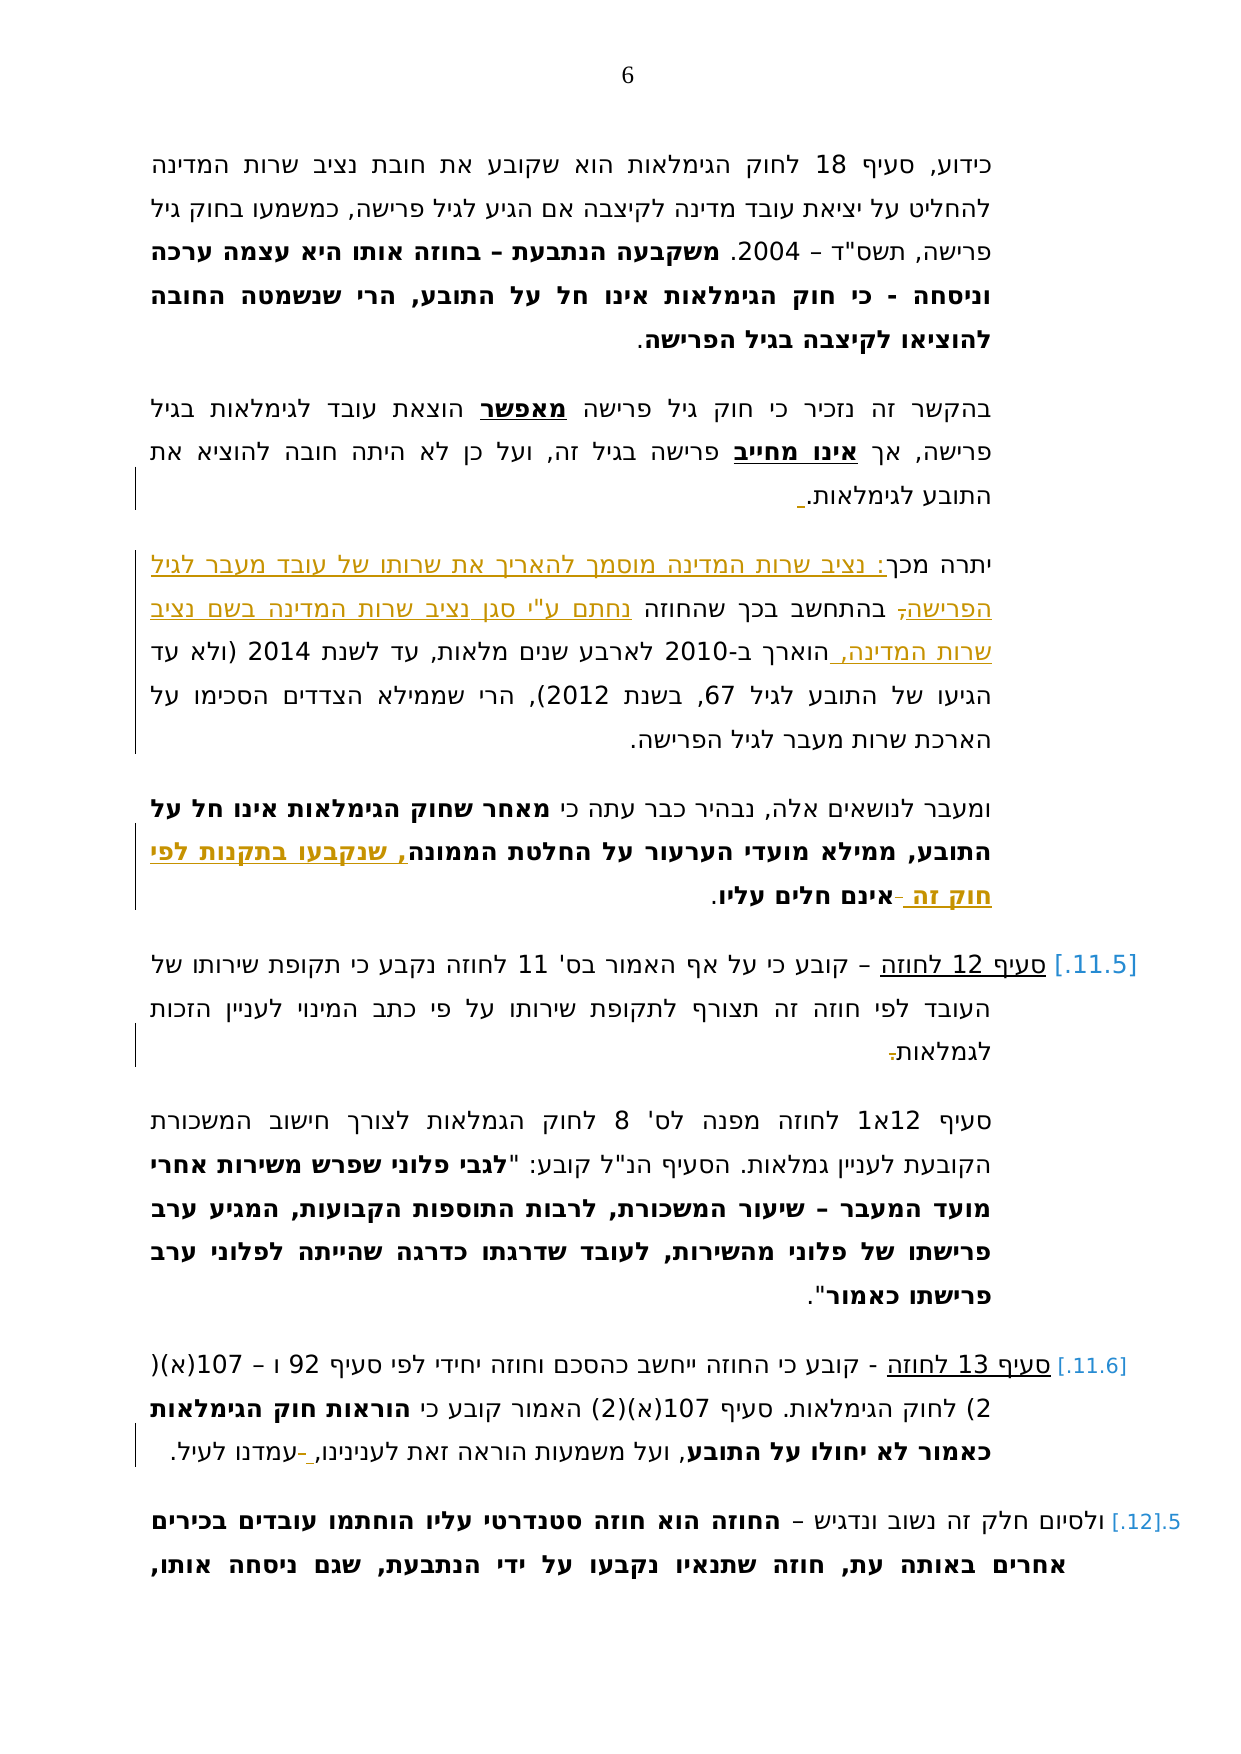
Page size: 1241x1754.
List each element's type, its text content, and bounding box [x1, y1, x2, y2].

text ומעבר לנושאים אלה, נבהיר כבר עתה כי מאחר שחוק הגימלאות אינו חל על התובע, ממילא מועדי הערעור על החלטת הממונהאינם חלים עליו. [150, 794, 992, 910]
text כידוע, סעיף 18 לחוק הגימלאות הוא שקובע את חובת נציב שרות המדינה להחליט על יציאת עובד מדינה לקיצבה אם הגיע לגיל פרישה, כמשמעו בחוק גיל פרישה, תשס"ד – 2004. משקבעה הנתבעת – בחוזה אותו היא עצמה ערכה וניסחה - כי חוק הגימלאות אינו חל על התובע, הרי שנשמטה החובה להוציאו לקיצבה בגיל הפרישה. [150, 150, 992, 354]
list סעיף 12 לחוזה – קובע כי על אף האמור בס' 11 לחוזה נקבע כי תקופת שירותו של העובד לפי חוזה זה תצורף לתקופת שירותו על פי כתב המינוי לעניין הזכות לגמלאות [150, 950, 1046, 1067]
text יתרה מכך בהתחשב בכך שהחוזה הוארך ב-2010 לארבע שנים מלאות, עד לשנת 2014 (ולא עד הגיעו של התובע לגיל 67, בשנת 2012), הרי שממילא הצדדים הסכימו על הארכת שרות מעבר לגיל הפרישה. [150, 550, 992, 754]
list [150, 1506, 1105, 1579]
text סעיף 12א1 לחוזה מפנה לס' 8 לחוק הגמלאות לצורך חישוב המשכורת הקובעת לעניין גמלאות. הסעיף הנ"ל קובע: "לגבי פלוני שפרש משירות אחרי מועד המעבר – שיעור המשכורת, לרבות התוספות הקבועות, המגיע ערב פרישתו של פלוני מהשירות, לעובד שדרגתו כדרגה שהייתה לפלוני ערב פרישתו כאמור". [150, 1106, 992, 1310]
text בהקשר זה נזכיר כי חוק גיל פרישה מאפשר הוצאת עובד לגימלאות בגיל פרישה, אך אינו מחייב פרישה בגיל זה, ועל כן לא היתה חובה להוציא את התובע לגימלאות. [150, 394, 992, 510]
list סעיף 13 לחוזה - קובע כי החוזה ייחשב כהסכם וחוזה יחידי לפי סעיף 92 ו – 107(א)(2) לחוק הגימלאות. סעיף 107(א)(2) האמור קובע כי הוראות חוק הגימלאות כאמור לא יחולו על התובע, ועל משמעות הוראה זאת לענינינו,עמדנו לעיל. [150, 1350, 1051, 1467]
